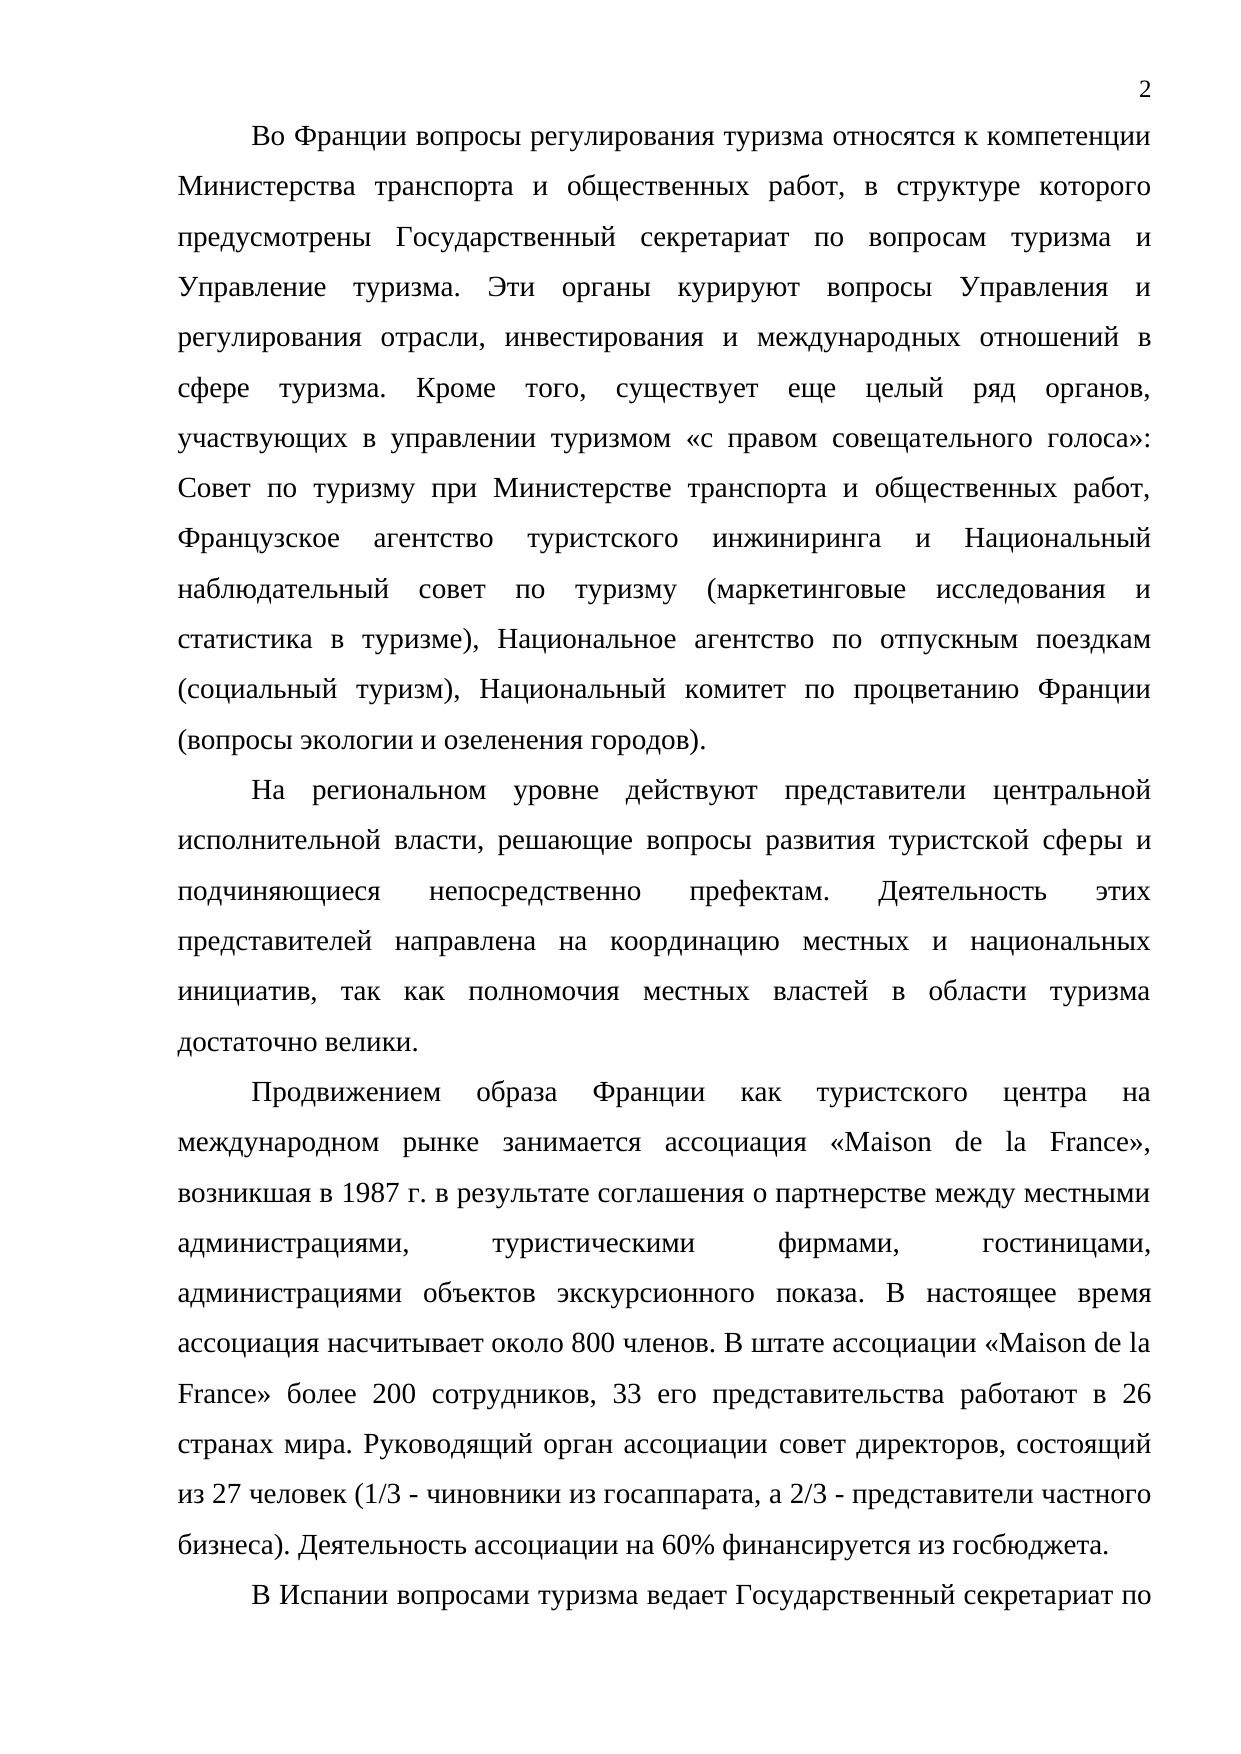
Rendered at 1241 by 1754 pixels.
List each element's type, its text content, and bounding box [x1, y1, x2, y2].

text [177, 1577, 1152, 1611]
text Во Франции вопросы регулирования туризма относятся к компетенции Министерства транспорта и общественных работ, в структуре которого предусмотрены Государственный секретариат по вопросам туризма и Управление туризма. Эти органы курируют вопросы Управления и регулирования отрасли, инвестирования и международных отношений в сфере туризма. Кроме того, существует еще целый ряд органов, участвующих в управлении туризмом «с правом совещательного голоса»: Совет по туризму при Министерстве транспорта и общественных работ, Французское агентство туристского инжиниринга и Национальный наблюдательный совет по туризму (маркетинговые исследования и статистика в туризме), Национальное агентство по отпускным поездкам (социальный туризм), Национальный комитет по процветанию Франции (вопросы экологии и озеленения городов). [177, 118, 1152, 755]
text На региональном уровне действуют представители центральной исполнительной власти, решающие вопросы развития туристской сферы и подчиняющиеся непосредственно префектам. Деятельность этих представителей направлена на координацию местных и национальных инициатив, так как полномочия местных властей в области туризма достаточно велики. [177, 772, 1152, 1057]
text Продвижением образа Франции как туристского центра на международном рынке занимается ассоциация «Maison de », возникшая в . в результате соглашения о партнерстве между местными администрациями, туристическими фирмами, гостиницами, администрациями объектов экскурсионного показа. В настоящее время ассоциация насчитывает около 800 членов. В штате ассоциации «Maison de » более 200 сотрудников, 33 его представительства работают в 26 странах мира. Руководящий орган ассоциации совет директоров, состоящий из 27 человек (1/3 - чиновники из госаппарата, а 2/3 - представители частного бизнеса). Деятельность ассоциации на 60% финансируется из госбюджета. [177, 1074, 1152, 1560]
